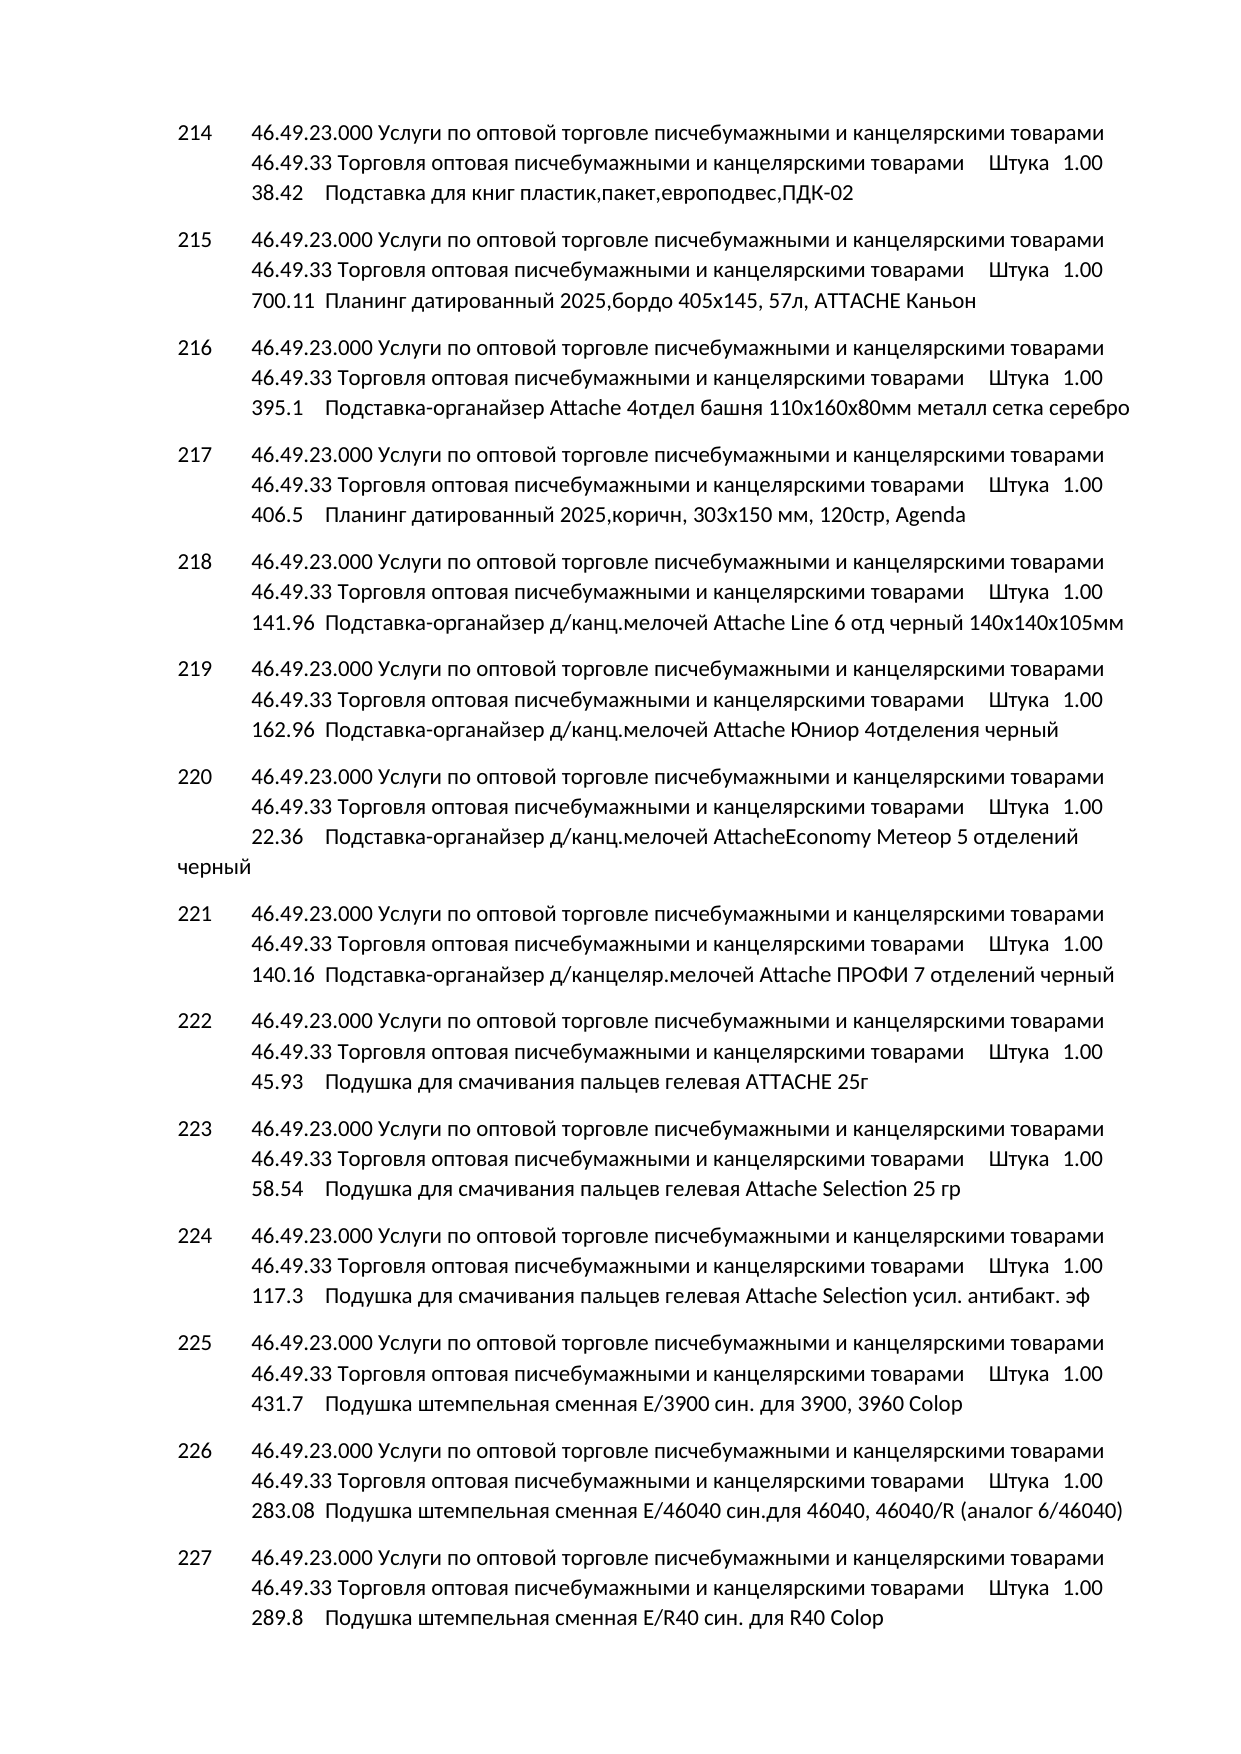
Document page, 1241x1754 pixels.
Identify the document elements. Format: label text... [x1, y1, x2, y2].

text 216 46.49.23.000 Услуги по оптовой торговле писчебумажными и канцелярскими товарами 46.49.33 Торговля оптовая писчебумажными и канцелярскими товарами Штука 1.00 395.1 Подставка-органайзер Attache 4отдел башня 110х160х80мм металл сетка серебро [177, 333, 1152, 421]
text 224 46.49.23.000 Услуги по оптовой торговле писчебумажными и канцелярскими товарами 46.49.33 Торговля оптовая писчебумажными и канцелярскими товарами Штука 1.00 117.3 Подушка для смачивания пальцев гелевая Attache Selection усил. антибакт. эф [177, 1221, 1152, 1310]
text 214 46.49.23.000 Услуги по оптовой торговле писчебумажными и канцелярскими товарами 46.49.33 Торговля оптовая писчебумажными и канцелярскими товарами Штука 1.00 38.42 Подставка для книг пластик,пакет,европодвес,ПДК-02 [177, 118, 1152, 207]
text 218 46.49.23.000 Услуги по оптовой торговле писчебумажными и канцелярскими товарами 46.49.33 Торговля оптовая писчебумажными и канцелярскими товарами Штука 1.00 141.96 Подставка-органайзер д/канц.мелочей Attache Line 6 отд черный 140х140х105мм [177, 547, 1152, 636]
text 226 46.49.23.000 Услуги по оптовой торговле писчебумажными и канцелярскими товарами 46.49.33 Торговля оптовая писчебумажными и канцелярскими товарами Штука 1.00 283.08 Подушка штемпельная сменная E/46040 син.для 46040, 46040/R (аналог 6/46040) [177, 1436, 1152, 1524]
text 227 46.49.23.000 Услуги по оптовой торговле писчебумажными и канцелярскими товарами 46.49.33 Торговля оптовая писчебумажными и канцелярскими товарами Штука 1.00 289.8 Подушка штемпельная сменная E/R40 син. для R40 Colop [177, 1543, 1152, 1632]
text 225 46.49.23.000 Услуги по оптовой торговле писчебумажными и канцелярскими товарами 46.49.33 Торговля оптовая писчебумажными и канцелярскими товарами Штука 1.00 431.7 Подушка штемпельная сменная E/3900 син. для 3900, 3960 Colop [177, 1328, 1152, 1417]
text 220 46.49.23.000 Услуги по оптовой торговле писчебумажными и канцелярскими товарами 46.49.33 Торговля оптовая писчебумажными и канцелярскими товарами Штука 1.00 22.36 Подставка-органайзер д/канц.мелочей AttacheEconomy Метеор 5 отделений черный [177, 762, 1152, 881]
text 221 46.49.23.000 Услуги по оптовой торговле писчебумажными и канцелярскими товарами 46.49.33 Торговля оптовая писчебумажными и канцелярскими товарами Штука 1.00 140.16 Подставка-органайзер д/канцеляр.мелочей Attache ПРОФИ 7 отделений черный [177, 899, 1152, 988]
text 217 46.49.23.000 Услуги по оптовой торговле писчебумажными и канцелярскими товарами 46.49.33 Торговля оптовая писчебумажными и канцелярскими товарами Штука 1.00 406.5 Планинг датированный 2025,коричн, 303х150 мм, 120стр, Agenda [177, 440, 1152, 528]
text 223 46.49.23.000 Услуги по оптовой торговле писчебумажными и канцелярскими товарами 46.49.33 Торговля оптовая писчебумажными и канцелярскими товарами Штука 1.00 58.54 Подушка для смачивания пальцев гелевая Attache Selection 25 гр [177, 1114, 1152, 1202]
text 215 46.49.23.000 Услуги по оптовой торговле писчебумажными и канцелярскими товарами 46.49.33 Торговля оптовая писчебумажными и канцелярскими товарами Штука 1.00 700.11 Планинг датированный 2025,бордо 405х145, 57л, ATTACHE Каньон [177, 225, 1152, 314]
text 222 46.49.23.000 Услуги по оптовой торговле писчебумажными и канцелярскими товарами 46.49.33 Торговля оптовая писчебумажными и канцелярскими товарами Штука 1.00 45.93 Подушка для смачивания пальцев гелевая ATTACHE 25г [177, 1007, 1152, 1095]
text 219 46.49.23.000 Услуги по оптовой торговле писчебумажными и канцелярскими товарами 46.49.33 Торговля оптовая писчебумажными и канцелярскими товарами Штука 1.00 162.96 Подставка-органайзер д/канц.мелочей Attache Юниор 4отделения черный [177, 654, 1152, 743]
